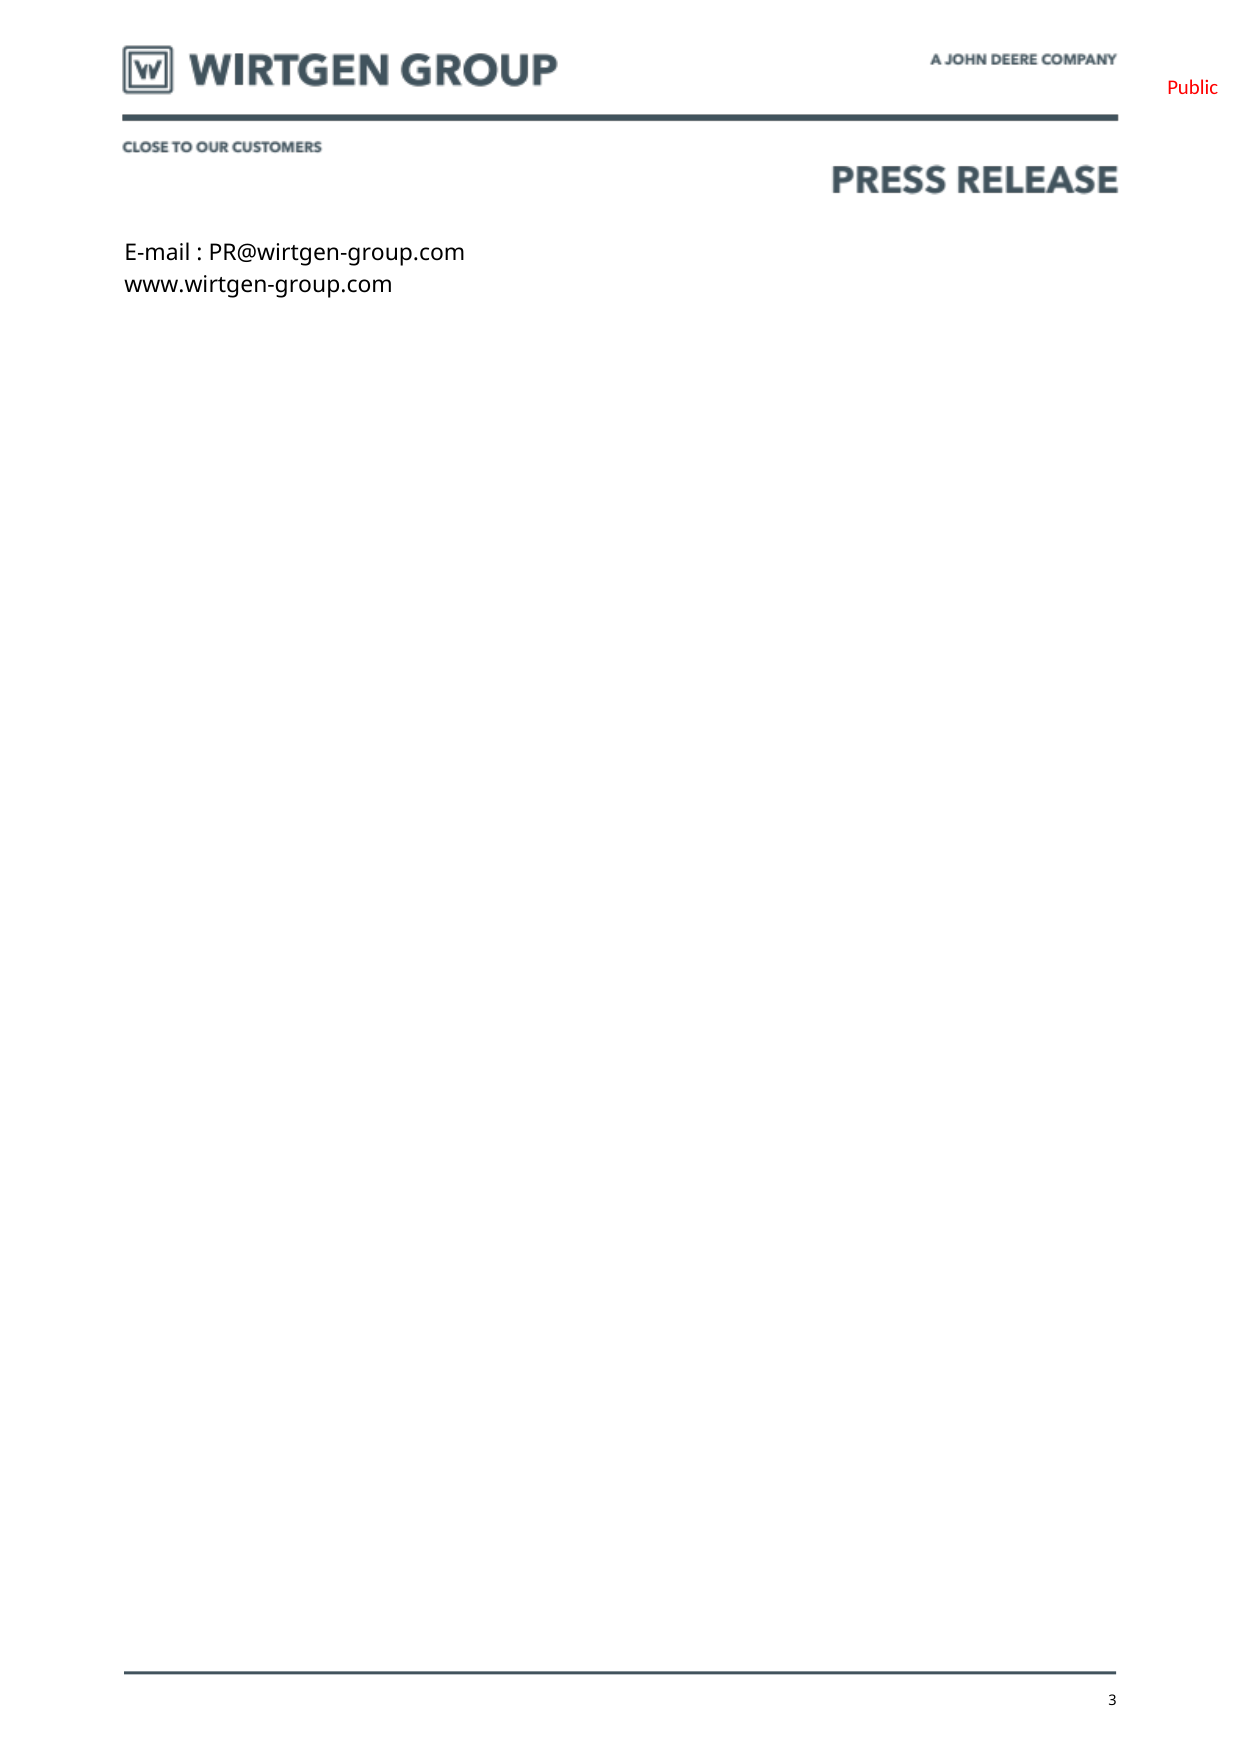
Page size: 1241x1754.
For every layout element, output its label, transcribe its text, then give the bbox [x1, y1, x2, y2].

text www.wirtgen-group.com [124, 267, 1116, 299]
text E-mail : PR@wirtgen-group.comPR@wirtgen-group.com [124, 236, 1116, 267]
